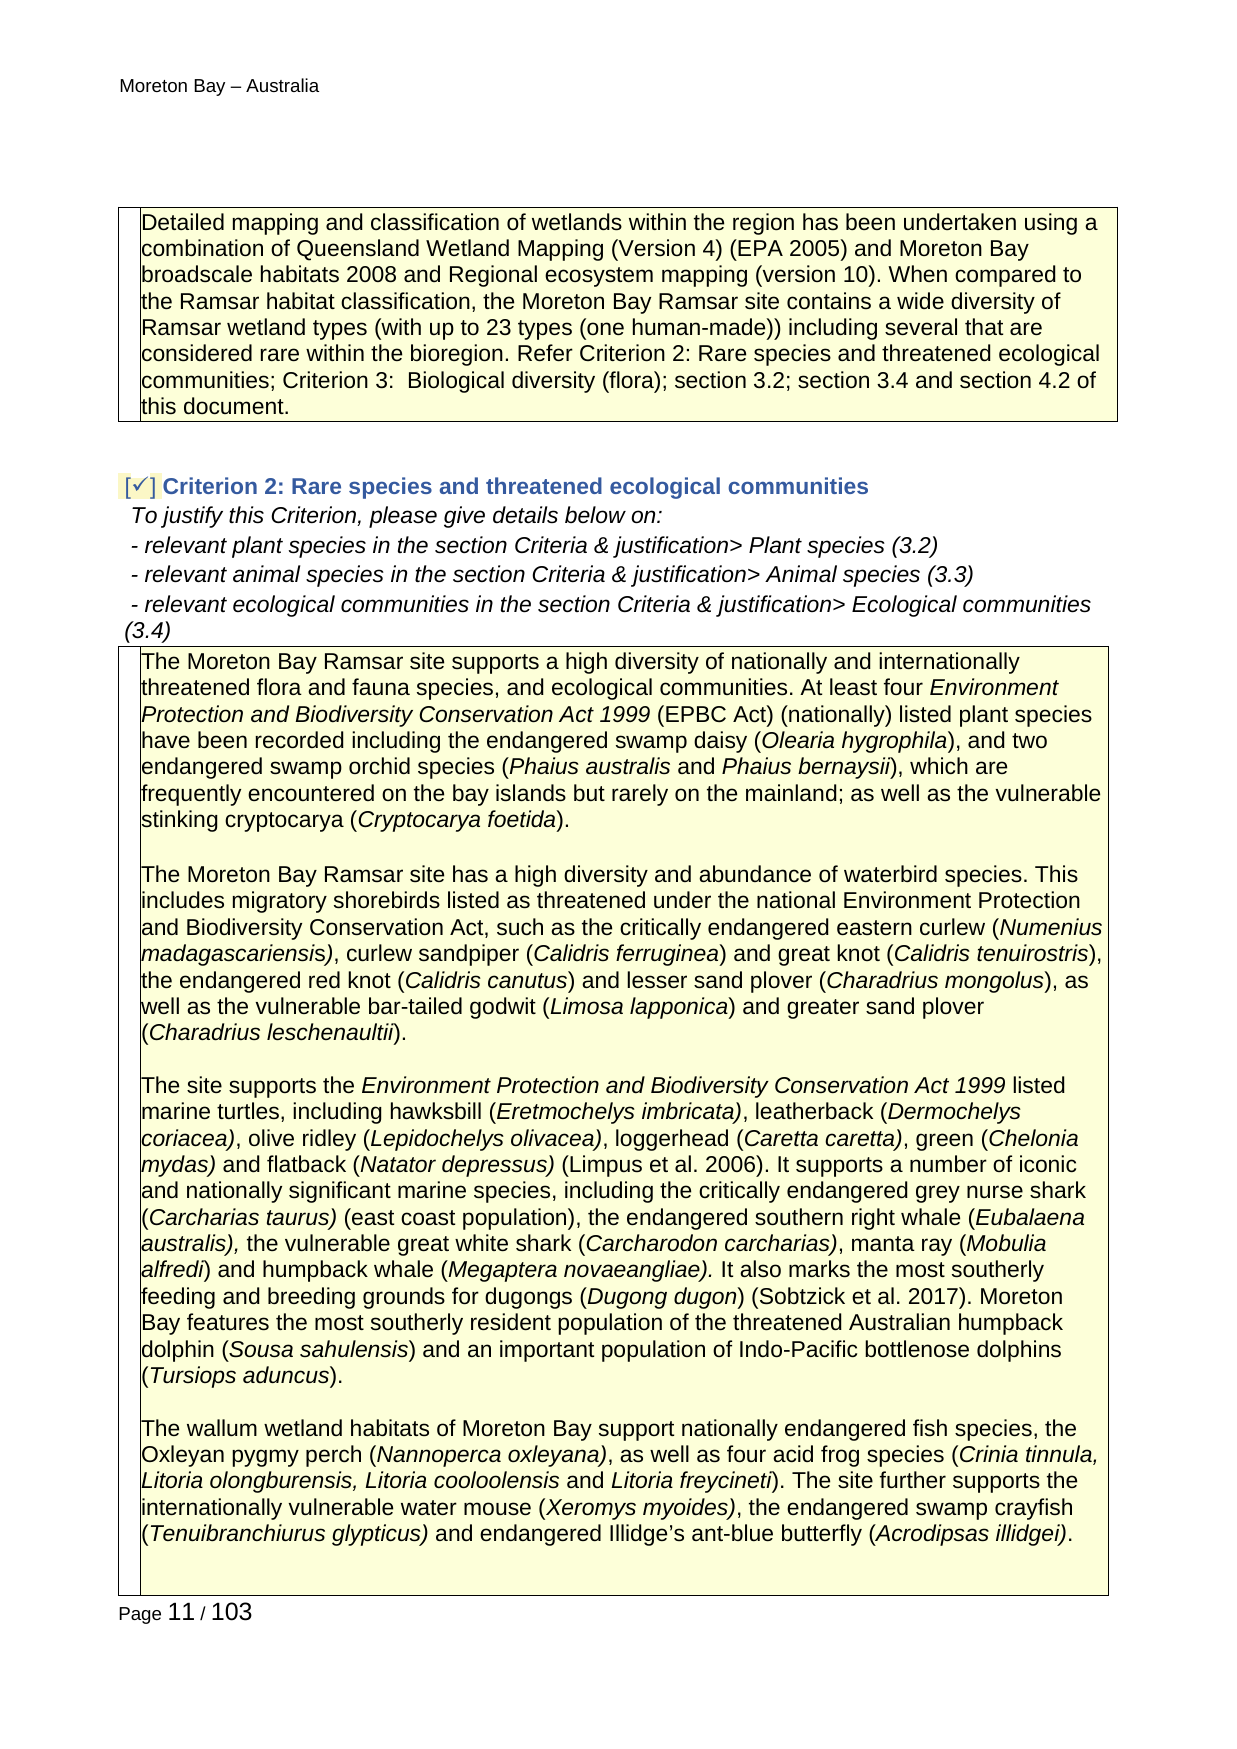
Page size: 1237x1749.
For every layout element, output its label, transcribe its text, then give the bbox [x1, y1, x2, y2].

text - relevant plant species in the section Criteria & justification> Plant species (3.2) [124, 532, 1118, 558]
text To justify this Criterion, please give details below on: [124, 502, 1118, 528]
text - relevant ecological communities in the section Criteria & justification> Ecological communities (3.4) [124, 591, 1118, 643]
text [] Criterion 2: Rare species and threatened ecological communities [162, 473, 1118, 499]
text - relevant animal species in the section Criteria & justification> Animal species (3.3) [124, 561, 1118, 587]
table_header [141, 647, 1108, 1595]
table_header [119, 208, 140, 421]
table_header [119, 647, 140, 1595]
table_header Detailed mapping and classification of wetlands within the region has been undertaken using a combination of Queensland Wetland Mapping (Version 4) (EPA 2005) and Moreton Bay broadscale habitats 2008 and Regional ecosystem mapping (version 10). When compared to the Ramsar habitat classification, the Moreton Bay Ramsar site contains a wide diversity of Ramsar wetland types (with up to 23 types (one human-made)) including several that are considered rare within the bioregion. Refer Criterion 2: Rare species and threatened ecological communities; Criterion 3: Biological diversity (flora); section 3.2; section 3.4 and section 4.2 of this document. [141, 208, 1117, 421]
